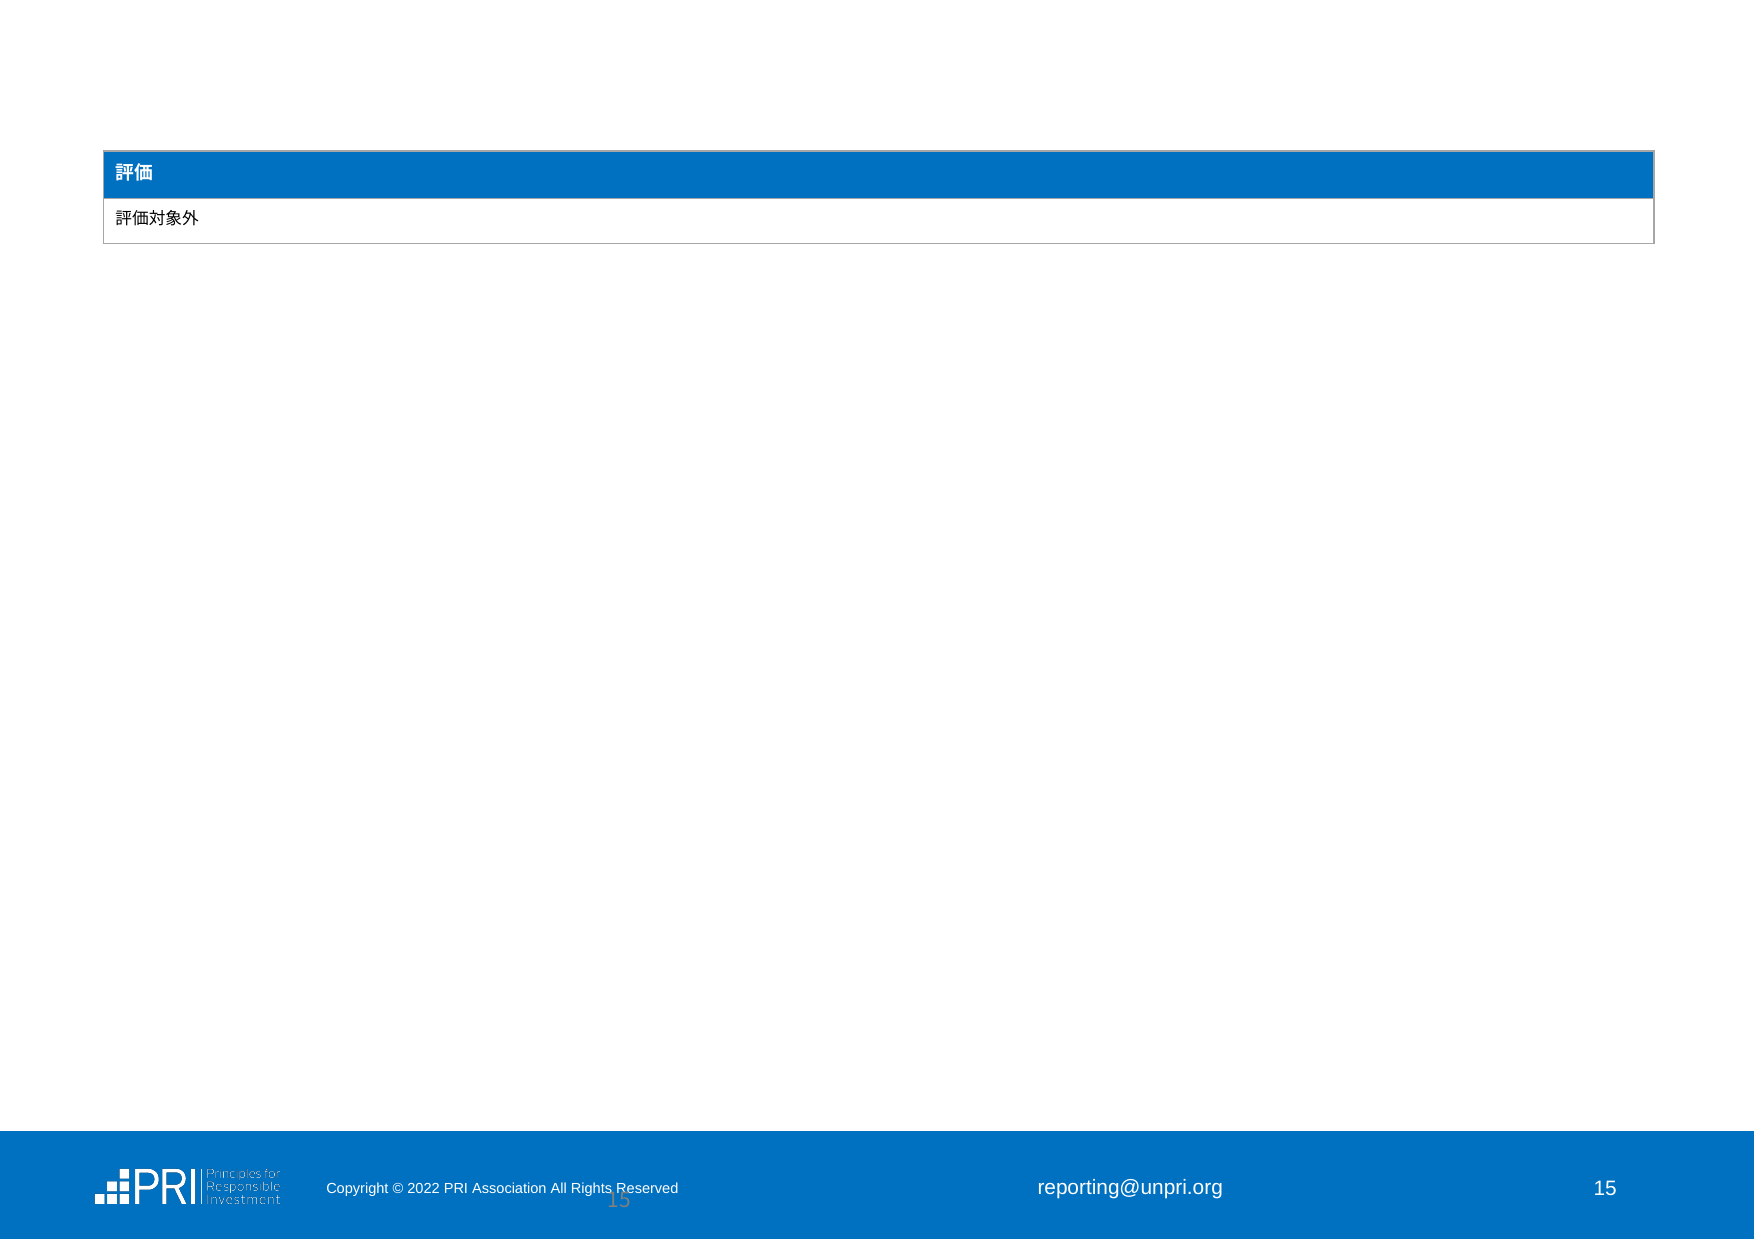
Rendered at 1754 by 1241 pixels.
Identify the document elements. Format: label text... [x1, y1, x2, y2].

table_cell 評価 [104, 152, 1653, 198]
picture [92, 1166, 282, 1207]
table_cell 評価対象外 [104, 199, 1653, 242]
